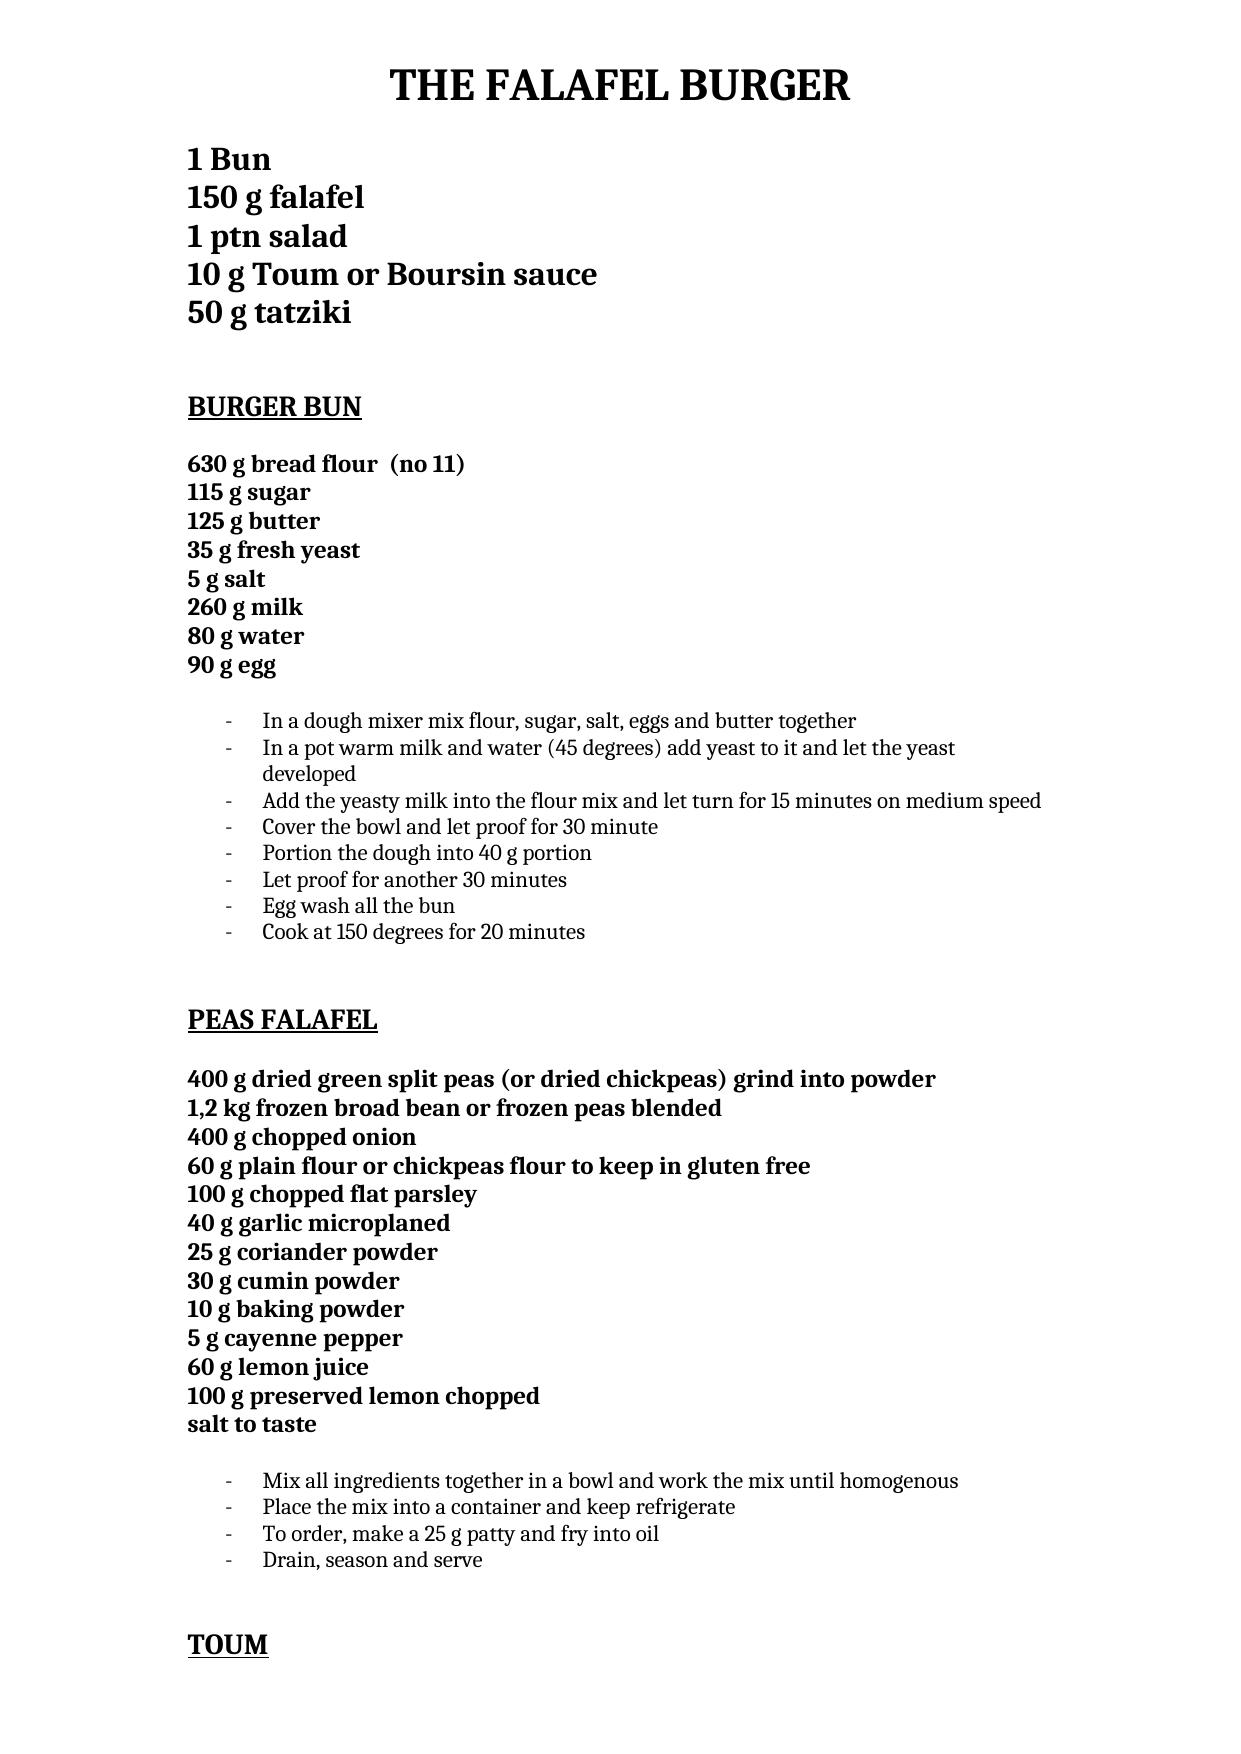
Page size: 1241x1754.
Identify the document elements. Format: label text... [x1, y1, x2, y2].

text 30 g cumin powder [187, 1267, 1053, 1295]
text 630 g bread flour (no 11) [187, 449, 1053, 478]
list Cover the bowl and let proof for 30 minute [225, 814, 1053, 840]
text 150 g falafel [187, 179, 1053, 217]
text TOUM [187, 1628, 1053, 1662]
text 1 Bun [187, 141, 1053, 179]
text 125 g butter [187, 507, 1053, 536]
text 25 g coriander powder [187, 1238, 1053, 1267]
text 5 g salt [187, 564, 1053, 593]
list Let proof for another 30 minutes [225, 866, 1053, 893]
list Place the mix into a container and keep refrigerate [225, 1494, 1053, 1521]
text 400 g dried green split peas (or dried chickpeas) grind into powder [187, 1065, 1053, 1094]
list In a dough mixer mix flour, sugar, salt, eggs and butter together [225, 708, 1053, 735]
list To order, make a 25 g patty and fry into oil [225, 1521, 1053, 1547]
text 35 g fresh yeast [187, 536, 1053, 564]
text 80 g water [187, 622, 1053, 651]
text 400 g chopped onion [187, 1123, 1053, 1152]
list Portion the dough into 40 g portion [225, 840, 1053, 866]
text 100 g preserved lemon chopped [187, 1382, 1053, 1410]
text 260 g milk [187, 593, 1053, 622]
text 115 g sugar [187, 478, 1053, 507]
list In a pot warm milk and water (45 degrees) add yeast to it and let the yeast developed [225, 735, 1053, 787]
text 40 g garlic microplaned [187, 1209, 1053, 1238]
list Add the yeasty milk into the flour mix and let turn for 15 minutes on medium speed [225, 787, 1053, 814]
text 10 g baking powder [187, 1295, 1053, 1324]
text 90 g egg [187, 651, 1053, 679]
text 60 g lemon juice [187, 1353, 1053, 1382]
text salt to taste [187, 1410, 1053, 1439]
list Cook at 150 degrees for 20 minutes [225, 919, 1053, 946]
list Egg wash all the bun [225, 893, 1053, 919]
text 10 g Toum or Boursin sauce [187, 256, 1053, 294]
text 1,2 kg frozen broad bean or frozen peas blended [187, 1094, 1053, 1123]
text 60 g plain flour or chickpeas flour to keep in gluten free [187, 1152, 1053, 1180]
text PEAS FALAFEL [187, 1003, 1053, 1037]
text 1 ptn salad [187, 217, 1053, 256]
text 5 g cayenne pepper [187, 1324, 1053, 1353]
text BURGER BUN [187, 390, 1053, 423]
text 100 g chopped flat parsley [187, 1180, 1053, 1209]
list Mix all ingredients together in a bowl and work the mix until homogenous [225, 1468, 1053, 1494]
list Drain, season and serve [225, 1547, 1053, 1573]
text 50 g tatziki [187, 294, 1053, 332]
text THE FALAFEL BURGER [187, 59, 1053, 112]
